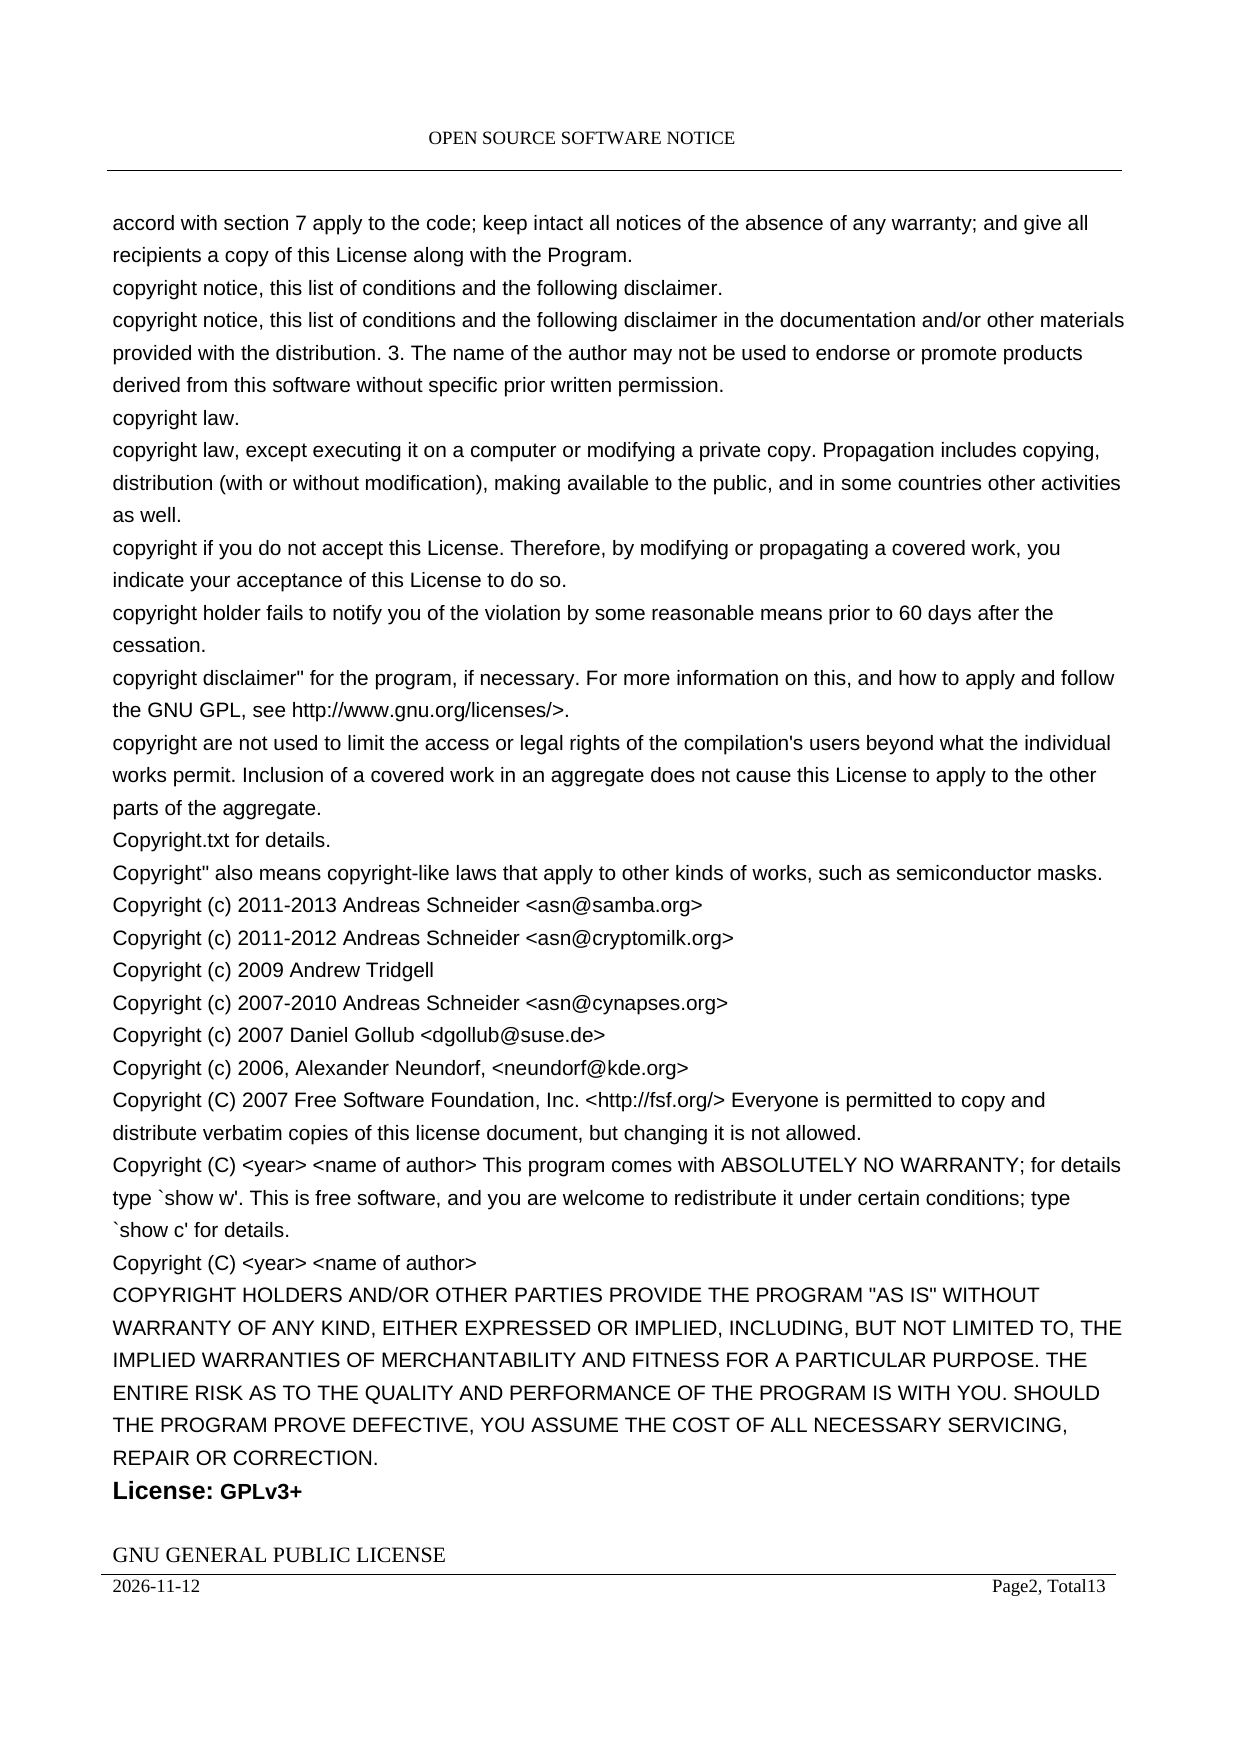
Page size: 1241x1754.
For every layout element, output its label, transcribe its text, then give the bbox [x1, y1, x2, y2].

text Copyright (c) 2011-2012 Andreas Schneider <asn@cryptomilk.org> [112, 921, 1128, 954]
text copyright notice, this list of conditions and the following disclaimer. [112, 271, 1128, 304]
text copyright are not used to limit the access or legal rights of the compilation's users beyond what the individual works permit. Inclusion of a covered work in an aggregate does not cause this License to apply to the other parts of the aggregate. [112, 726, 1128, 824]
text Copyright (c) 2006, Alexander Neundorf, <neundorf@kde.org> [112, 1051, 1128, 1084]
text Copyright (c) 2007 Daniel Gollub <dgollub@suse.de> [112, 1019, 1128, 1051]
text Copyright (c) 2009 Andrew Tridgell [112, 954, 1128, 986]
text Copyright (C) 2007 Free Software Foundation, Inc. <http://fsf.org/> Everyone is permitted to copy and distribute verbatim copies of this license document, but changing it is not allowed. [112, 1084, 1128, 1149]
text copyright disclaimer" for the program, if necessary. For more information on this, and how to apply and follow the GNU GPL, see http://www.gnu.org/licenses/>. [112, 661, 1128, 726]
text copyright law. [112, 401, 1128, 434]
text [112, 206, 1128, 271]
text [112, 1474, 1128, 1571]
text Copyright (c) 2011-2013 Andreas Schneider <asn@samba.org> [112, 889, 1128, 921]
text Copyright (C) <year> <name of author> [112, 1246, 1128, 1279]
text copyright holder fails to notify you of the violation by some reasonable means prior to 60 days after the cessation. [112, 596, 1128, 661]
text Copyright (C) <year> <name of author> This program comes with ABSOLUTELY NO WARRANTY; for details type `show w'. This is free software, and you are welcome to redistribute it under certain conditions; type `show c' for details. [112, 1149, 1128, 1246]
text copyright if you do not accept this License. Therefore, by modifying or propagating a covered work, you indicate your acceptance of this License to do so. [112, 531, 1128, 596]
text COPYRIGHT HOLDERS AND/OR OTHER PARTIES PROVIDE THE PROGRAM "AS IS" WITHOUT WARRANTY OF ANY KIND, EITHER EXPRESSED OR IMPLIED, INCLUDING, BUT NOT LIMITED TO, THE IMPLIED WARRANTIES OF MERCHANTABILITY AND FITNESS FOR A PARTICULAR PURPOSE. THE ENTIRE RISK AS TO THE QUALITY AND PERFORMANCE OF THE PROGRAM IS WITH YOU. SHOULD THE PROGRAM PROVE DEFECTIVE, YOU ASSUME THE COST OF ALL NECESSARY SERVICING, REPAIR OR CORRECTION. [112, 1279, 1128, 1474]
text copyright notice, this list of conditions and the following disclaimer in the documentation and/or other materials provided with the distribution. 3. The name of the author may not be used to endorse or promote products derived from this software without specific prior written permission. [112, 304, 1128, 401]
text Copyright" also means copyright-like laws that apply to other kinds of works, such as semiconductor masks. [112, 856, 1128, 889]
text Copyright (c) 2007-2010 Andreas Schneider <asn@cynapses.org> [112, 986, 1128, 1019]
text Copyright.txt for details. [112, 824, 1128, 856]
text copyright law, except executing it on a computer or modifying a private copy. Propagation includes copying, distribution (with or without modification), making available to the public, and in some countries other activities as well. [112, 434, 1128, 531]
